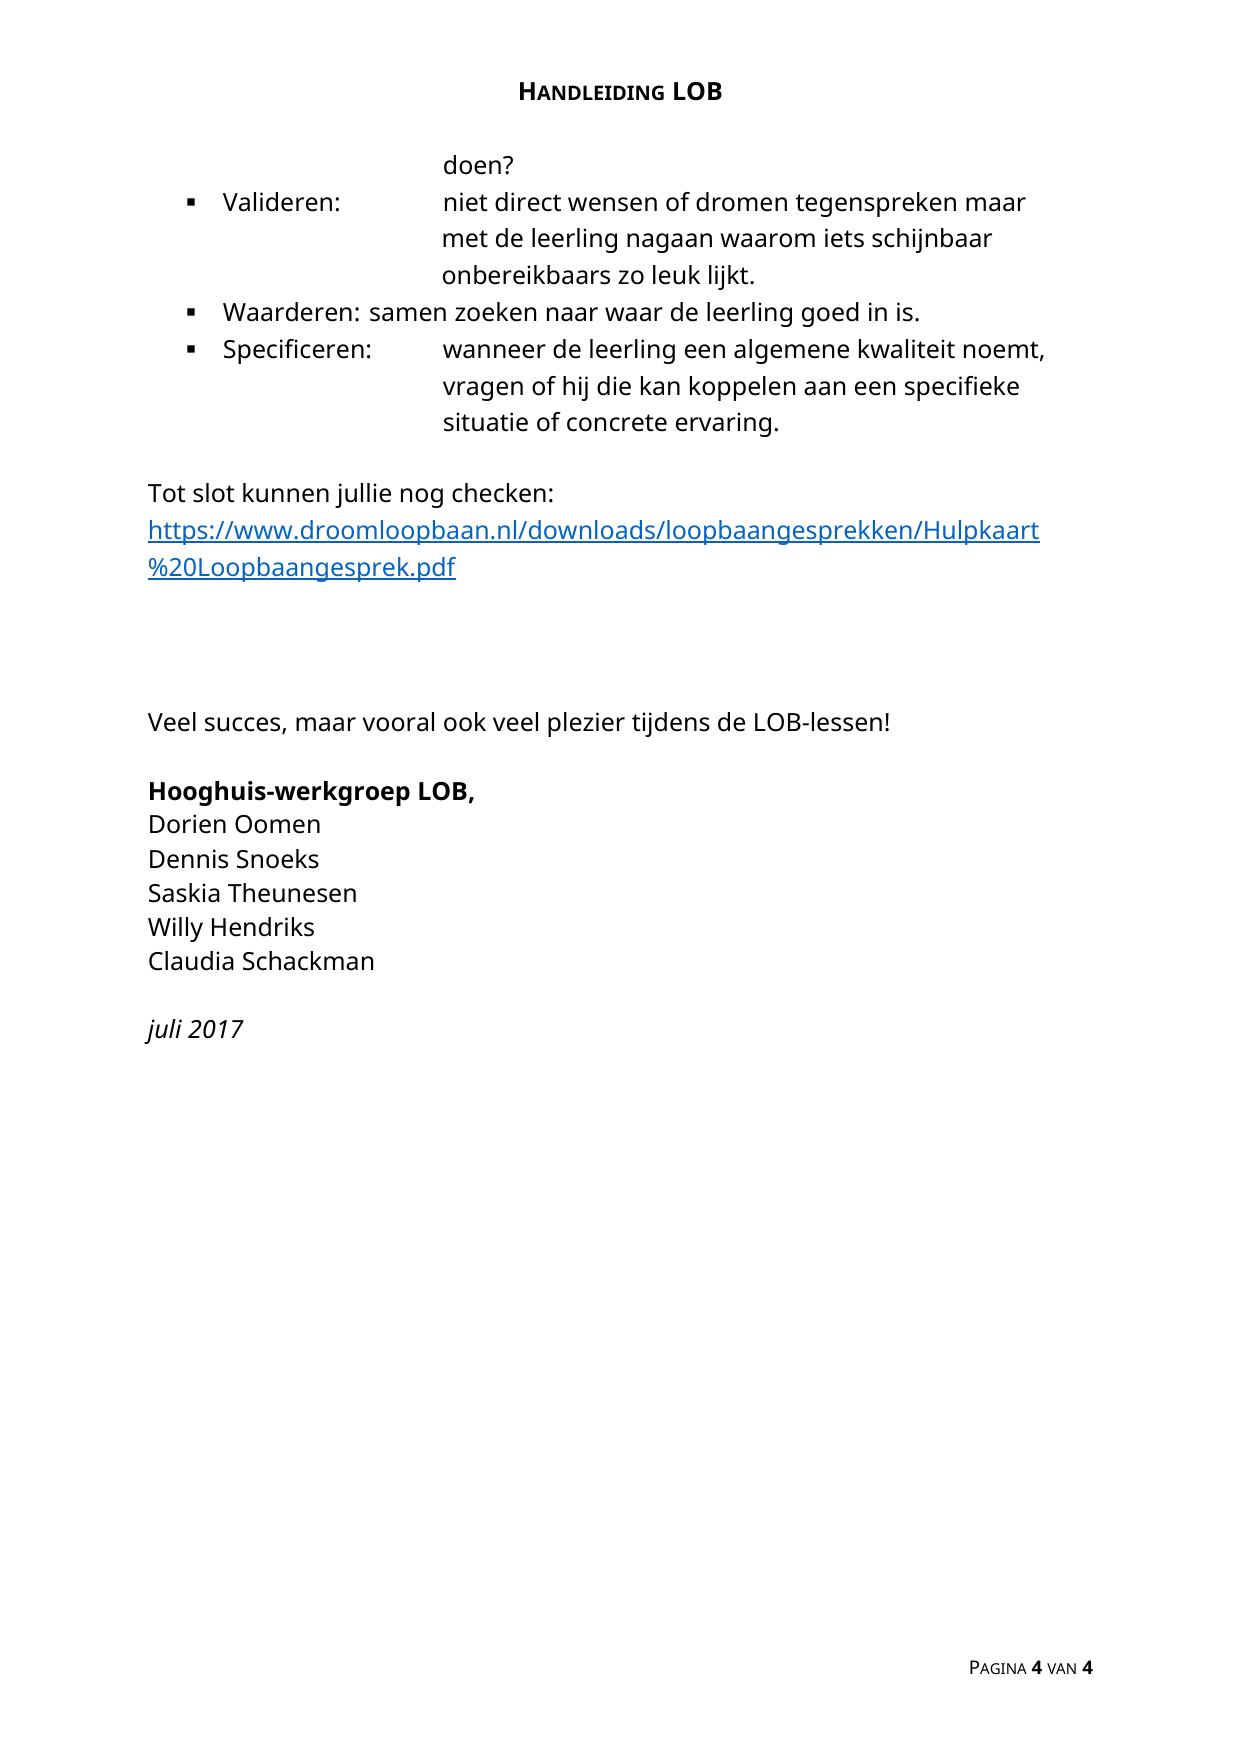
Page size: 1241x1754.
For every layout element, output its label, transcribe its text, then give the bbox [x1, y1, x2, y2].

text Willy Hendriks [148, 909, 1093, 943]
list Valideren: niet direct wensen of dromen tegenspreken maar [185, 184, 1093, 218]
text juli 2017 [148, 1012, 1093, 1046]
text Veel succes, maar vooral ook veel plezier tijdens de LOB-lessen! [148, 705, 1093, 739]
text Hooghuis-werkgroep LOB, [148, 773, 1093, 807]
list situatie of concrete ervaring. [223, 405, 1093, 439]
list doen? [370, 148, 1093, 182]
list Waarderen: samen zoeken naar waar de leerling goed in is. [185, 295, 1093, 329]
text Saskia Theunesen [148, 875, 1093, 909]
list met de leerling nagaan waarom iets schijnbaar [369, 221, 1093, 255]
list Specificeren: wanneer de leerling een algemene kwaliteit noemt, [185, 331, 1093, 366]
text Claudia Schackman [148, 943, 1093, 977]
list vragen of hij die kan koppelen aan een specifieke [223, 368, 1093, 402]
text Dorien Oomen [148, 807, 1093, 841]
text Dennis Snoeks [148, 841, 1093, 875]
text Tot slot kunnen jullie nog checken: https://www.droomloopbaan.nl/downloads/loopbaangesprekken/Hulpkaart%20Loopbaangesprek.pdf [148, 476, 1093, 583]
list onbereikbaars zo leuk lijkt. [369, 258, 1093, 292]
